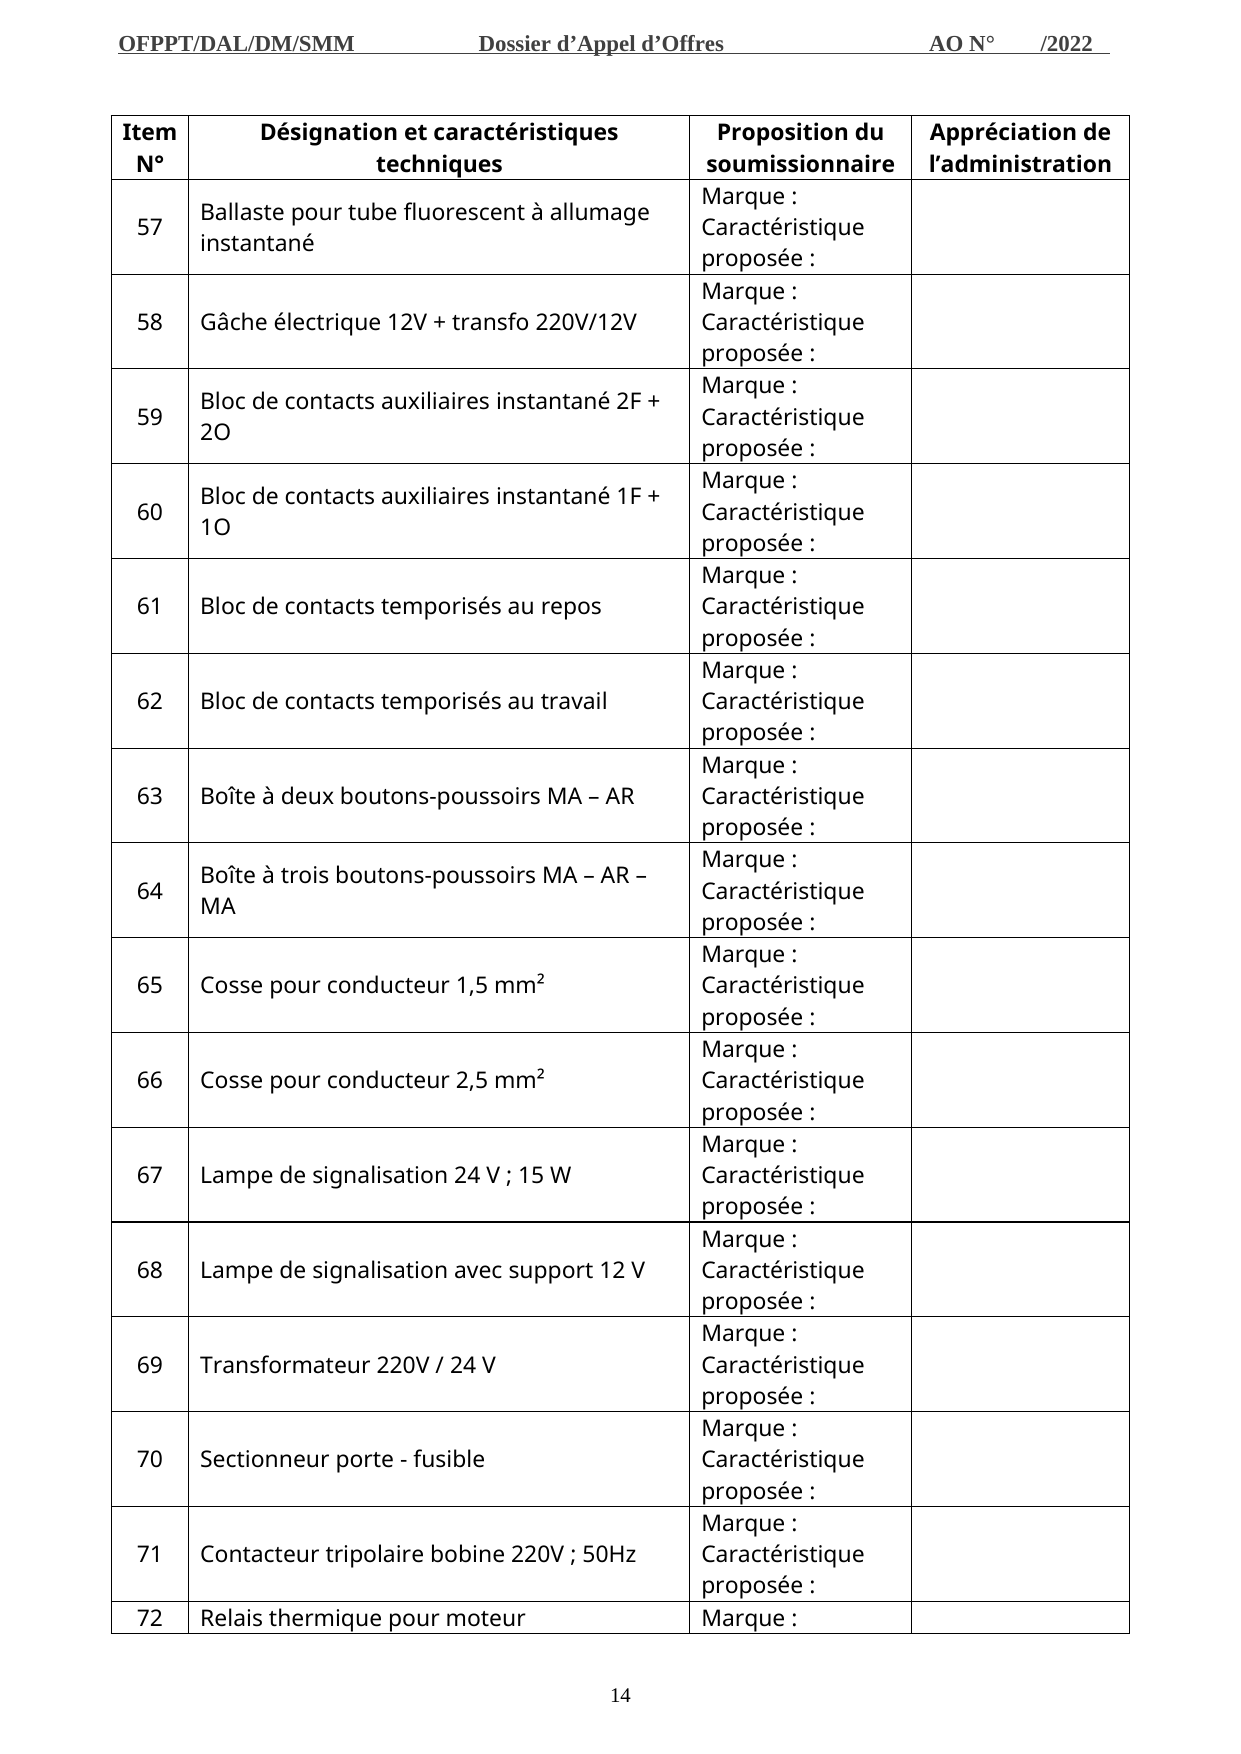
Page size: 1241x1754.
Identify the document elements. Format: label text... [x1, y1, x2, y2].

table_cell [912, 1317, 1129, 1411]
table_cell Marque : Caractéristique proposée : [690, 938, 911, 1032]
table_header Item N° [112, 116, 188, 179]
table_cell [912, 559, 1129, 653]
table_cell [912, 180, 1129, 273]
table_cell [912, 1033, 1129, 1127]
table_cell Marque : Caractéristique proposée : [690, 843, 911, 937]
table_cell [912, 938, 1129, 1032]
table_cell Marque : Caractéristique proposée : [690, 275, 911, 368]
table_cell Transformateur 220V / 24 V [189, 1317, 689, 1411]
table_cell 64 [112, 843, 188, 937]
table_cell Marque : Caractéristique proposée : [690, 559, 911, 653]
table_cell Marque : Caractéristique proposée : [690, 749, 911, 842]
table_cell Lampe de signalisation avec support 12 V [189, 1223, 689, 1316]
table_cell Marque : Caractéristique proposée : [690, 1223, 911, 1316]
table_cell Marque : Caractéristique proposée : [690, 1317, 911, 1411]
table_cell [912, 654, 1129, 747]
table_cell [912, 369, 1129, 463]
table_cell 70 [112, 1412, 188, 1506]
table_cell Marque : Caractéristique proposée : [690, 654, 911, 747]
table_cell [912, 1223, 1129, 1316]
table_cell [912, 843, 1129, 937]
table_cell Boîte à deux boutons-poussoirs MA – AR [189, 749, 689, 842]
table_cell 62 [112, 654, 188, 747]
table_header Proposition du soumissionnaire [690, 116, 911, 179]
table_cell Contacteur tripolaire bobine 220V ; 50Hz [189, 1507, 689, 1601]
table_cell 57 [112, 180, 188, 273]
table_cell 61 [112, 559, 188, 653]
table_cell Bloc de contacts auxiliaires instantané 2F + 2O [189, 369, 689, 463]
table_header Désignation et caractéristiques techniques [189, 116, 689, 179]
table_cell Boîte à trois boutons-poussoirs MA – AR – MA [189, 843, 689, 937]
table_cell 58 [112, 275, 188, 368]
table_cell Marque : Caractéristique proposée : [690, 1033, 911, 1127]
table_cell Marque : Caractéristique proposée : [690, 1412, 911, 1506]
table_cell Marque : Caractéristique proposée : [690, 1602, 911, 1633]
table_cell Sectionneur porte - fusible [189, 1412, 689, 1506]
table_cell Lampe de signalisation 24 V ; 15 W [189, 1128, 689, 1221]
table_cell Cosse pour conducteur 1,5 mm² [189, 938, 689, 1032]
table_cell Marque : Caractéristique proposée : [690, 180, 911, 273]
table_cell 65 [112, 938, 188, 1032]
table_cell Bloc de contacts temporisés au repos [189, 559, 689, 653]
table_cell Bloc de contacts auxiliaires instantané 1F + 1O [189, 464, 689, 558]
table_cell Marque : Caractéristique proposée : [690, 464, 911, 558]
table_cell [912, 275, 1129, 368]
table_cell [912, 749, 1129, 842]
table_cell [912, 1602, 1129, 1633]
table_cell Marque : Caractéristique proposée : [690, 369, 911, 463]
table_cell 67 [112, 1128, 188, 1221]
table_cell 72 [112, 1602, 188, 1633]
table_cell Ballaste pour tube fluorescent à allumage instantané [189, 180, 689, 273]
table_cell [912, 1507, 1129, 1601]
table_header Appréciation de l’administration [912, 116, 1129, 179]
table_cell [912, 1128, 1129, 1221]
table_cell [912, 1412, 1129, 1506]
table_cell 69 [112, 1317, 188, 1411]
table_cell 63 [112, 749, 188, 842]
table_cell Marque : Caractéristique proposée : [690, 1507, 911, 1601]
table_cell 71 [112, 1507, 188, 1601]
table_cell Cosse pour conducteur 2,5 mm² [189, 1033, 689, 1127]
table_cell 68 [112, 1223, 188, 1316]
table_cell 60 [112, 464, 188, 558]
table_cell Relais thermique pour moteur [189, 1602, 689, 1633]
table_cell [912, 464, 1129, 558]
table_cell 66 [112, 1033, 188, 1127]
table_cell Bloc de contacts temporisés au travail [189, 654, 689, 747]
table_cell Gâche électrique 12V + transfo 220V/12V [189, 275, 689, 368]
table_cell Marque : Caractéristique proposée : [690, 1128, 911, 1221]
table_cell 59 [112, 369, 188, 463]
